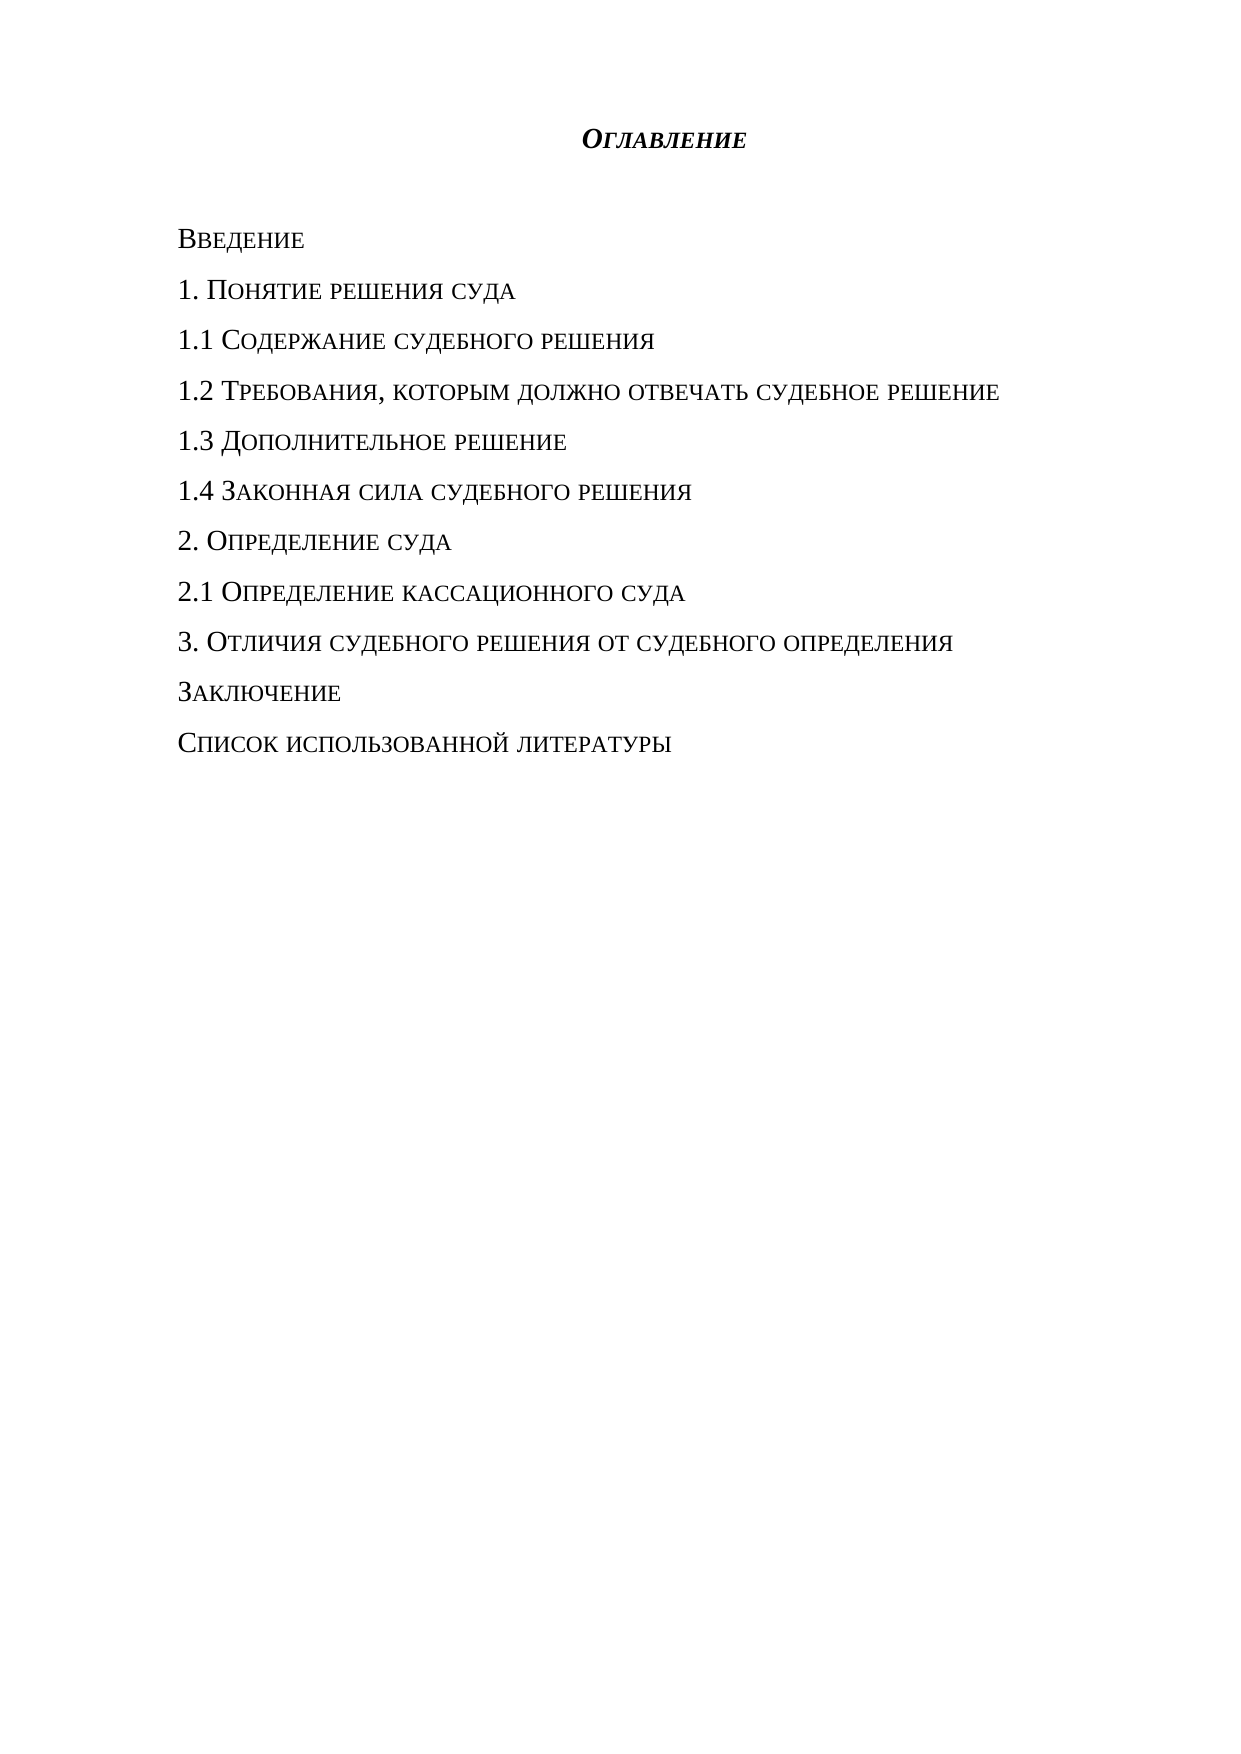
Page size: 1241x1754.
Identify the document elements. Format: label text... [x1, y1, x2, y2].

text Список использованной литературы [177, 725, 1152, 758]
text 3. Отличия судебного решения от судебного определения [177, 624, 1152, 658]
text 1. Понятие решения суда [177, 272, 1152, 306]
text Оглавление [177, 121, 1152, 154]
text 2. Определение суда [177, 523, 1152, 557]
text 1.4 Законная сила судебного решения [177, 473, 1152, 507]
text 1.2 Требования, которым должно отвечать судебное решение [177, 373, 1152, 406]
text 1.1 Содержание судебного решения [177, 322, 1152, 356]
text 1.3 Дополнительное решение [177, 423, 1152, 456]
text Введение [177, 222, 1152, 255]
text 2.1 Определение кассационного суда [177, 574, 1152, 607]
text Заключение [177, 674, 1152, 708]
